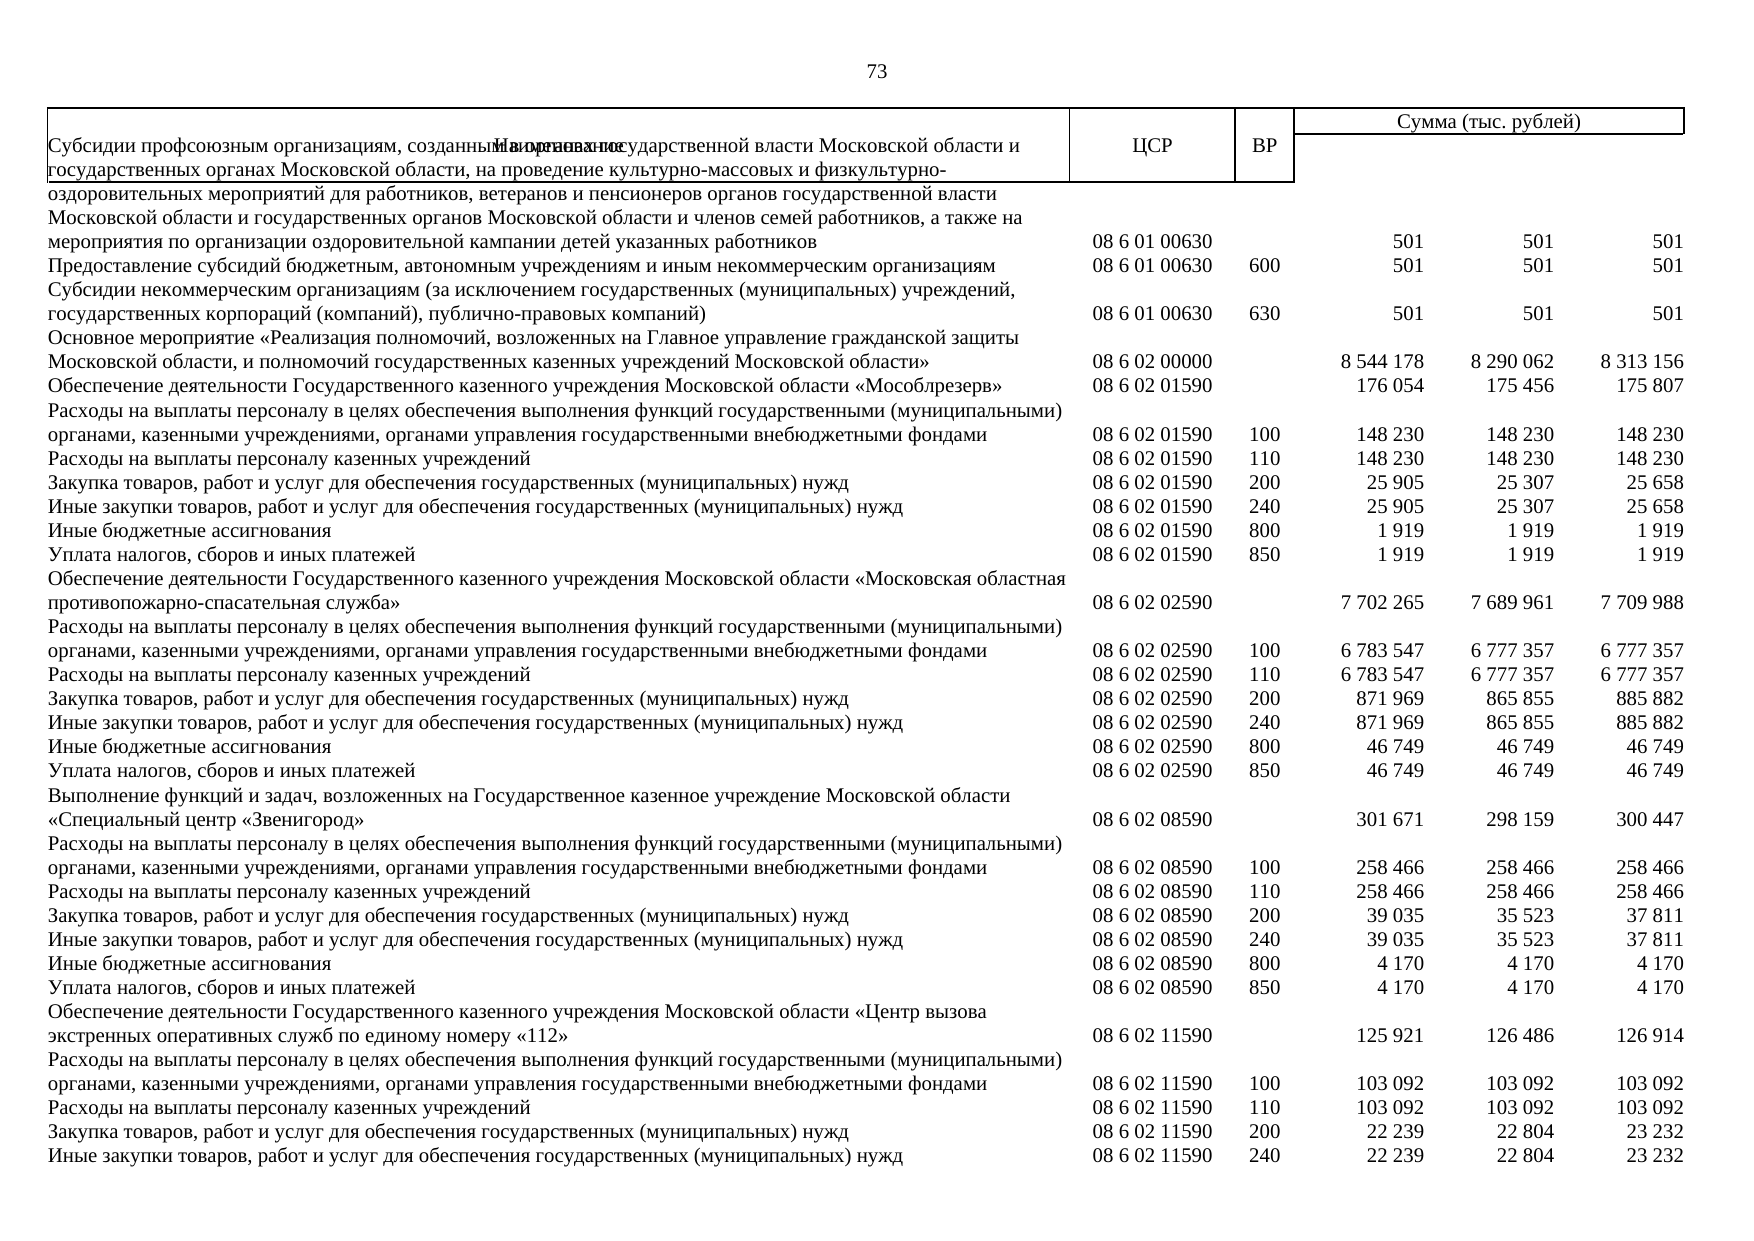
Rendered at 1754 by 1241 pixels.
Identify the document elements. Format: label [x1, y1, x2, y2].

table_header [48, 109, 1069, 133]
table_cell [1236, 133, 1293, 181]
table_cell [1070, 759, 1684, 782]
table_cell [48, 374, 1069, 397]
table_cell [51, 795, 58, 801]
table_header [1070, 109, 1234, 133]
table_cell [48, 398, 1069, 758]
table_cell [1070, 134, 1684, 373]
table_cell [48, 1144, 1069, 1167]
table_header [1236, 109, 1293, 133]
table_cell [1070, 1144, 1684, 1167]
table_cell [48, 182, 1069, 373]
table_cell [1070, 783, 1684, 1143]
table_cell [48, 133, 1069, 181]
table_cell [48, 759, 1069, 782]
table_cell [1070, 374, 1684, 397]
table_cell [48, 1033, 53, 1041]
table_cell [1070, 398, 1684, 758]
table_header [1295, 109, 1683, 133]
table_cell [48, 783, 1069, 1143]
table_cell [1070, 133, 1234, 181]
